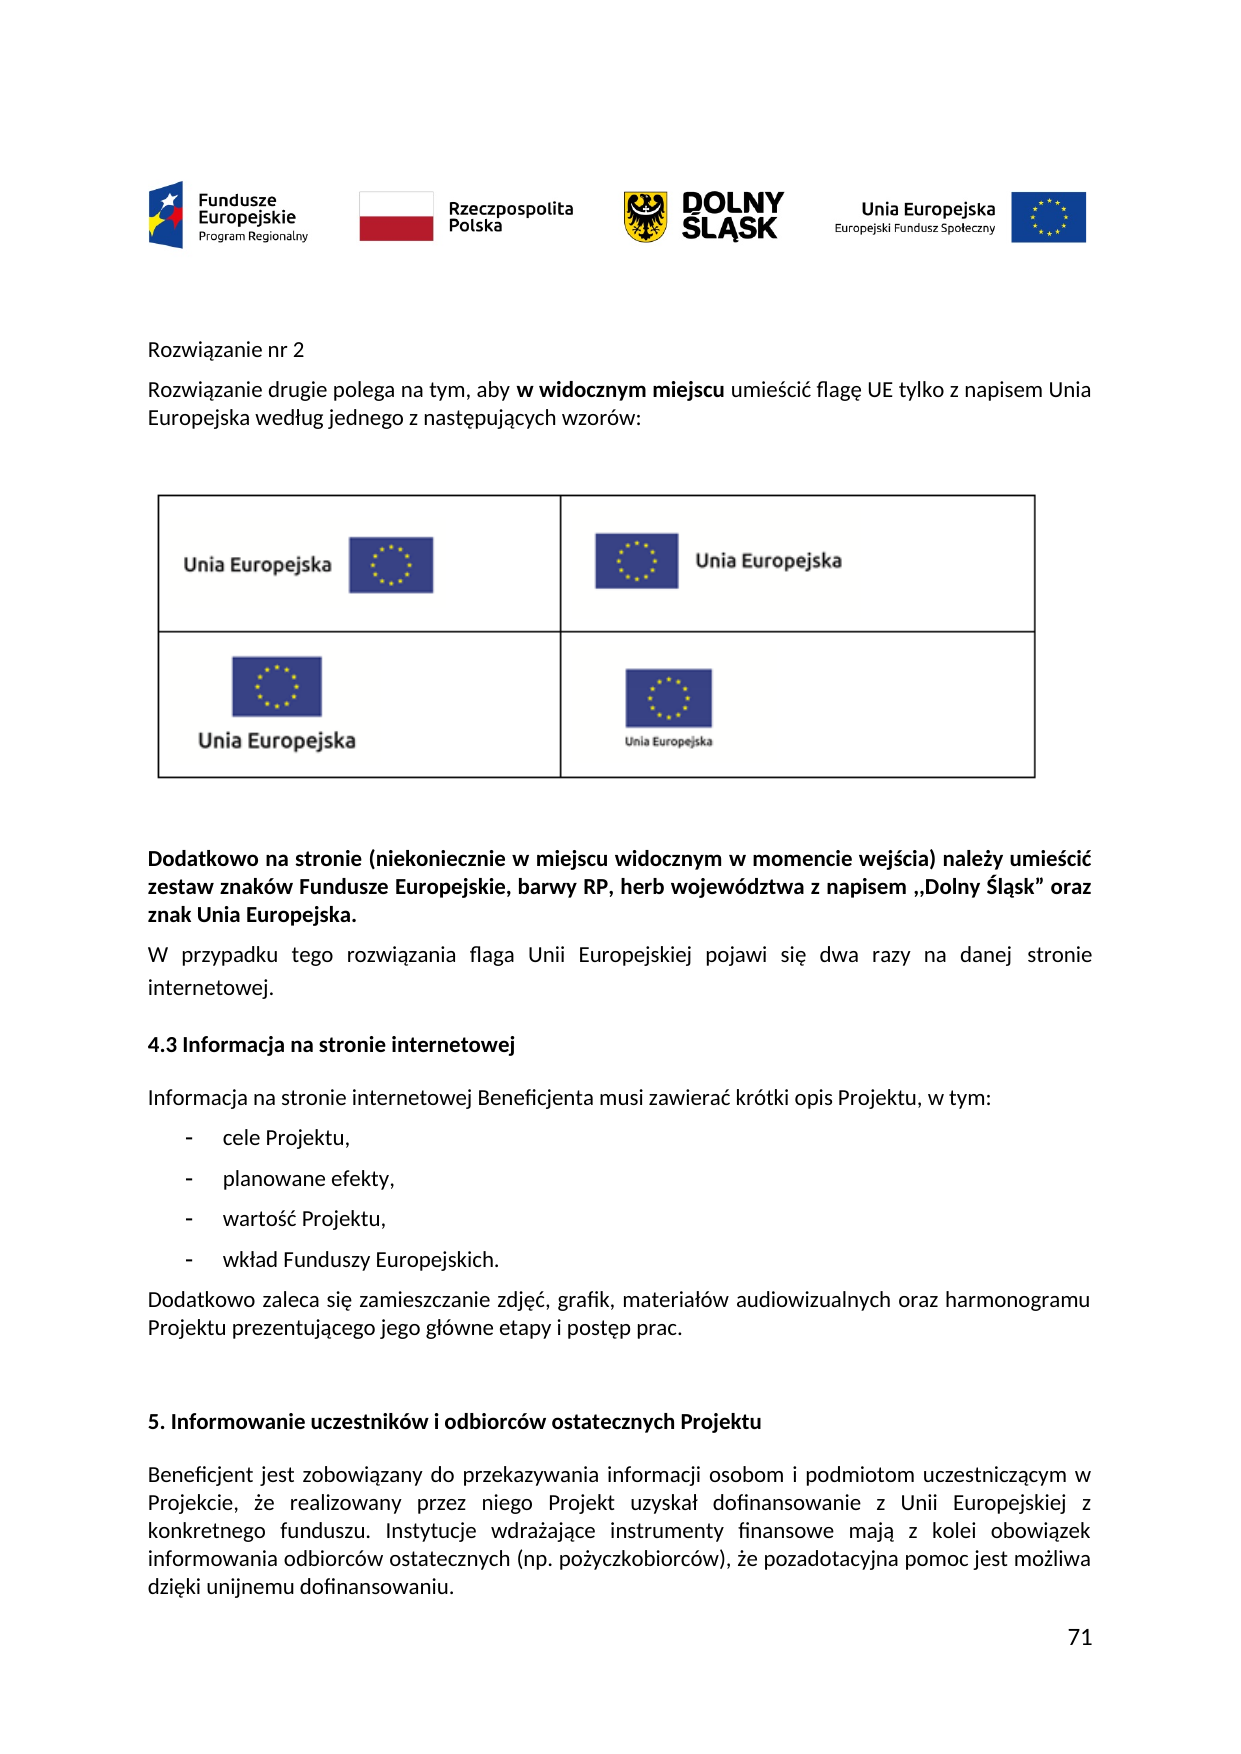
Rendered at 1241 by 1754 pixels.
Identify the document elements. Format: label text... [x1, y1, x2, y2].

text Dodatkowo na stronie (niekoniecznie w miejscu widocznym w momencie wejścia) należy umieścić zestaw znaków Fundusze Europejskie, barwy RP, herb województwa z napisem ,,Dolny Śląsk” oraz znak Unia Europejska. [148, 844, 1092, 928]
list cele Projektu, [185, 1123, 1092, 1151]
list wkład Funduszy Europejskich. [185, 1245, 1092, 1273]
text Beneficjent jest zobowiązany do przekazywania informacji osobom i podmiotom uczestniczącym w Projekcie, że realizowany przez niego Projekt uzyskał dofinansowanie z Unii Europejskiej z konkretnego funduszu. Instytucje wdrażające instrumenty finansowe mają z kolei obowiązek informowania odbiorców ostatecznych (np. pożyczkobiorców), że pozadotacyjna pomoc jest możliwa dzięki unijnemu dofinansowaniu. [148, 1460, 1092, 1600]
text Informacja na stronie internetowej Beneficjenta musi zawierać krótki opis Projektu, w tym: [148, 1083, 1092, 1111]
list wartość Projektu, [185, 1204, 1092, 1232]
text W przypadku tego rozwiązania flaga Unii Europejskiej pojawi się dwa razy na danej stronie internetowej. [148, 941, 1092, 1001]
text Rozwiązanie drugie polega na tym, aby w widocznym miejscu umieścić flagę UE tylko z napisem Unia Europejska według jednego z następujących wzorów: [148, 376, 1092, 432]
text Rozwiązanie nr 2 [148, 335, 1092, 363]
list planowane efekty, [185, 1164, 1092, 1192]
text 4.3 Informacja na stronie internetowej [148, 1030, 1092, 1058]
picture [147, 147, 1087, 282]
text Dodatkowo zaleca się zamieszczanie zdjęć, grafik, materiałów audiowizualnych oraz harmonogramu Projektu prezentującego jego główne etapy i postęp prac. [148, 1286, 1092, 1342]
text 5. Informowanie uczestników i odbiorców ostatecznych Projektu [148, 1407, 1092, 1435]
